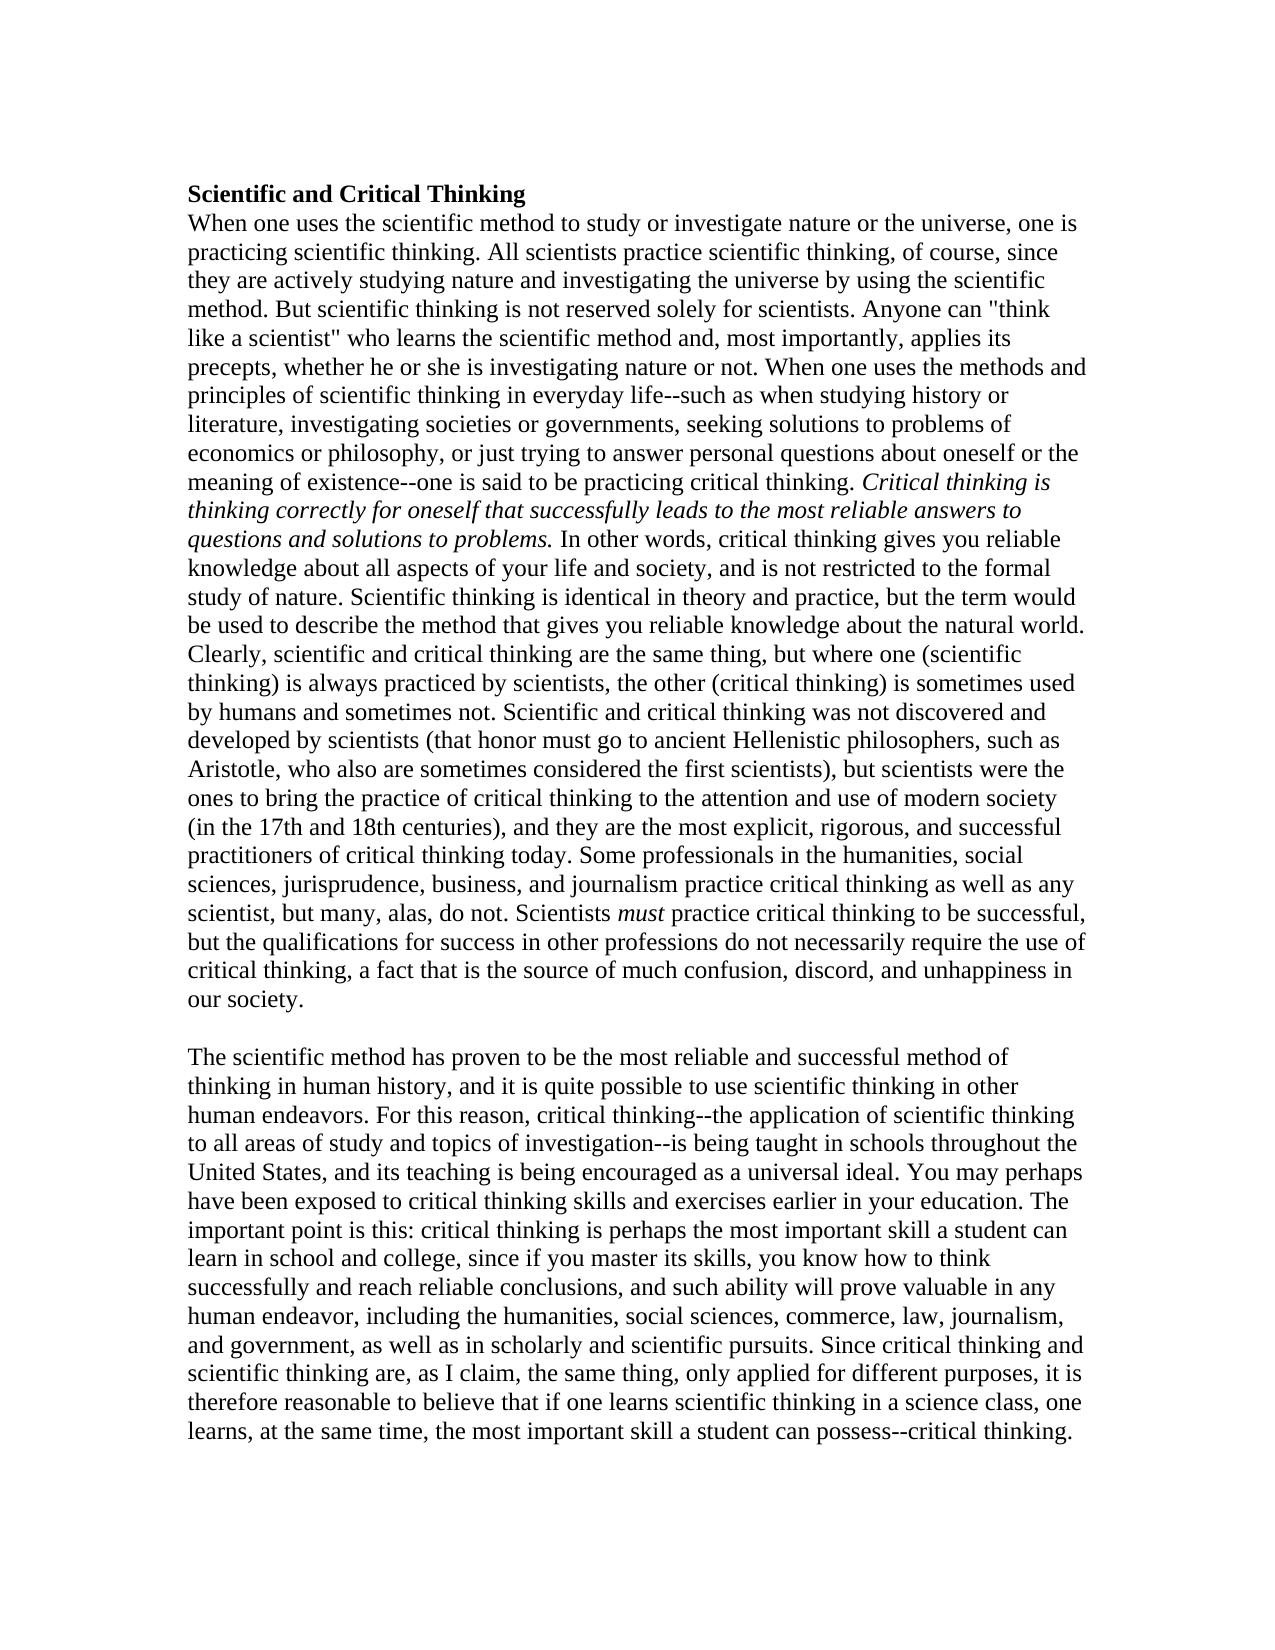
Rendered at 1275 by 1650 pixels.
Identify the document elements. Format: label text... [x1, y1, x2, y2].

text When one uses the scientific method to study or investigate nature or the universe, one is practicing scientific thinking. All scientists practice scientific thinking, of course, since they are actively studying nature and investigating the universe by using the scientific method. But scientific thinking is not reserved solely for scientists. Anyone can "think like a scientist" who learns the scientific method and, most importantly, applies its precepts, whether he or she is investigating nature or not. When one uses the methods and principles of scientific thinking in everyday life--such as when studying history or literature, investigating societies or governments, seeking solutions to problems of economics or philosophy, or just trying to answer personal questions about oneself or the meaning of existence--one is said to be practicing critical thinking. Critical thinking is thinking correctly for oneself that successfully leads to the most reliable answers to questions and solutions to problems. In other words, critical thinking gives you reliable knowledge about all aspects of your life and society, and is not restricted to the formal study of nature. Scientific thinking is identical in theory and practice, but the term would be used to describe the method that gives you reliable knowledge about the natural world. Clearly, scientific and critical thinking are the same thing, but where one (scientific thinking) is always practiced by scientists, the other (critical thinking) is sometimes used by humans and sometimes not. Scientific and critical thinking was not discovered and developed by scientists (that honor must go to ancient Hellenistic philosophers, such as Aristotle, who also are sometimes considered the first scientists), but scientists were the ones to bring the practice of critical thinking to the attention and use of modern society (in the 17th and 18th centuries), and they are the most explicit, rigorous, and successful practitioners of critical thinking today. Some professionals in the humanities, social sciences, jurisprudence, business, and journalism practice critical thinking as well as any scientist, but many, alas, do not. Scientists must practice critical thinking to be successful, but the qualifications for success in other professions do not necessarily require the use of critical thinking, a fact that is the source of much confusion, discord, and unhappiness in our society. [187, 208, 1087, 1013]
text Scientific and Critical Thinking [187, 179, 1087, 208]
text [187, 1042, 1087, 1445]
